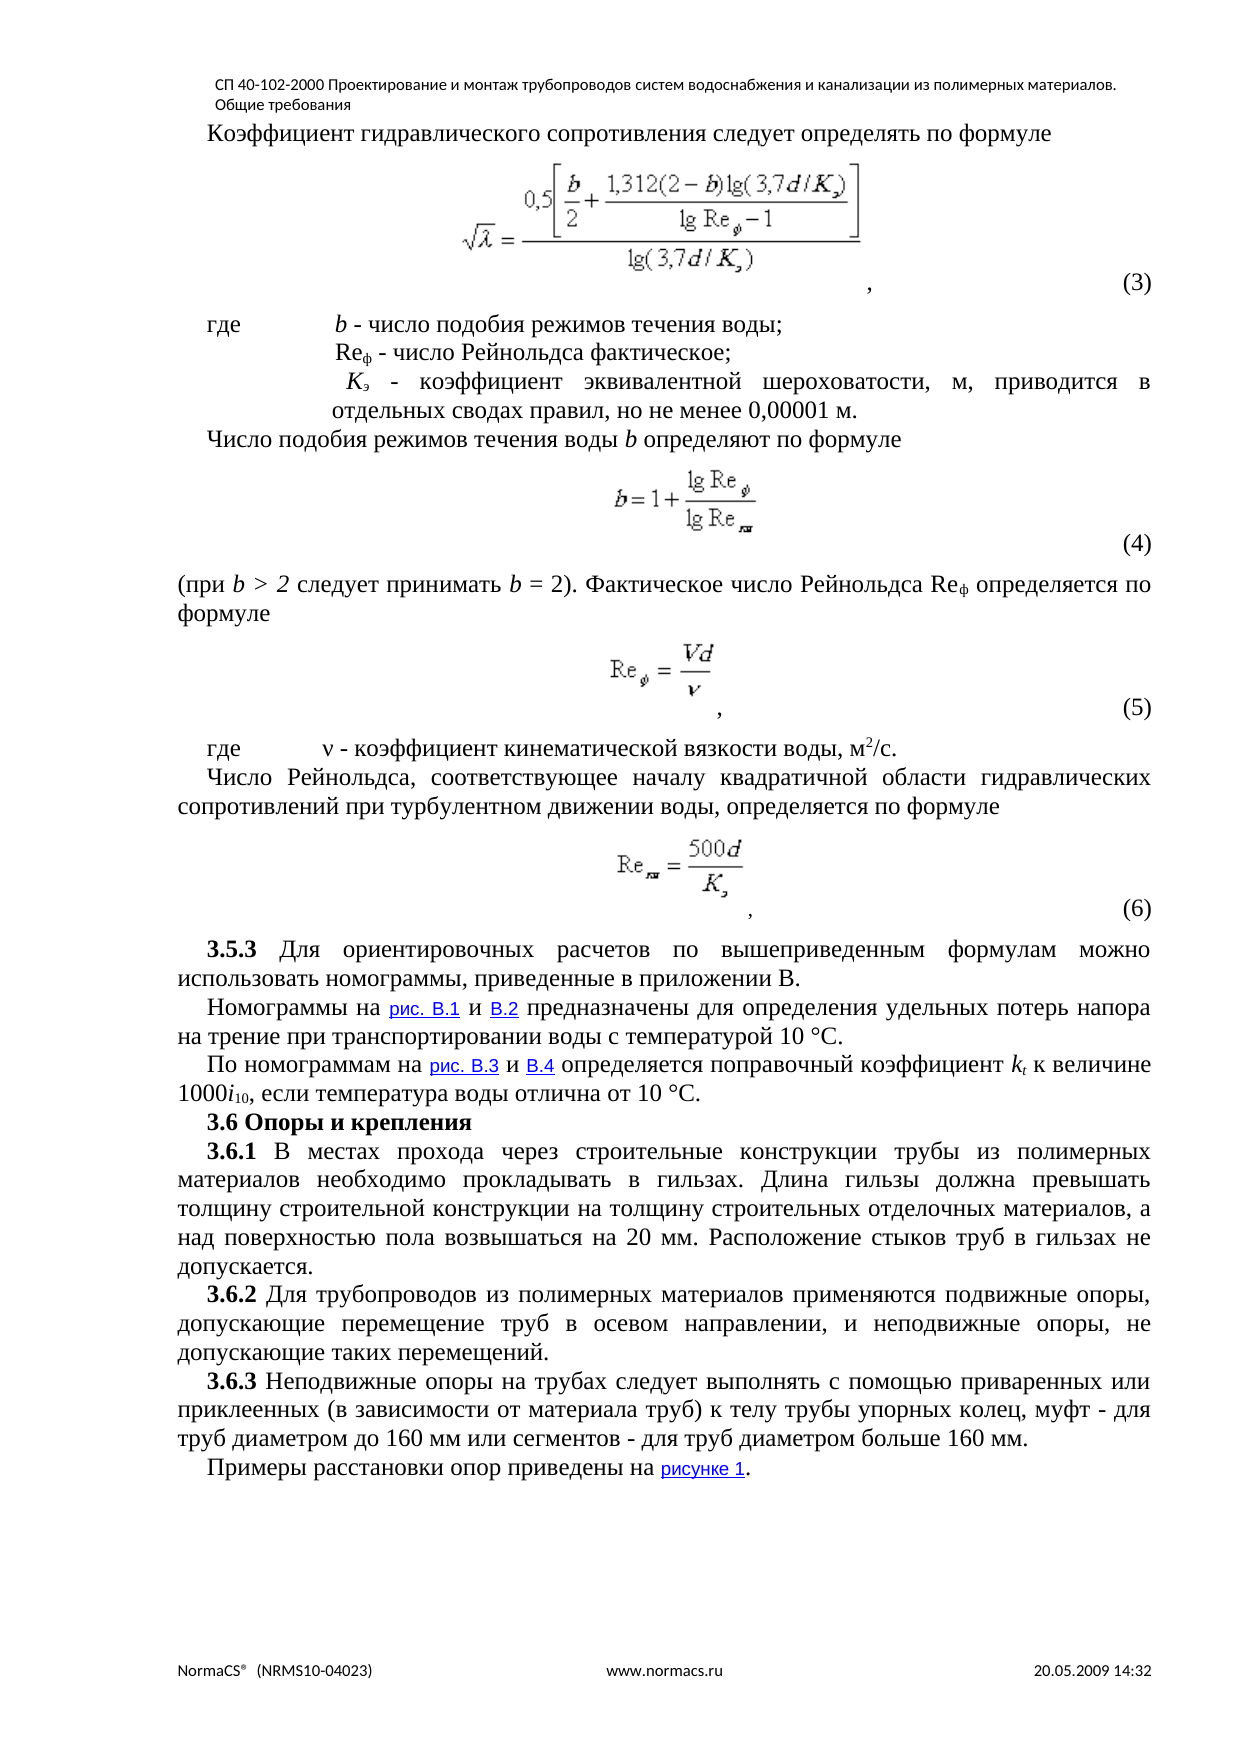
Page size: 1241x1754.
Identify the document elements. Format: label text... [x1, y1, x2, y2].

text 3.5.3 Для ориентировочных расчетов по вышеприведенным формулам можно использовать номограммы, приведенные в приложении В. [177, 934, 1152, 992]
text Reф - число Рейнольдса фактическое; [177, 337, 1152, 366]
text 3.6.2 Для трубопроводов из полимерных материалов применяются подвижные опоры, допускающие перемещение труб в осевом направлении, и неподвижные опоры, не допускающие таких перемещений. [177, 1279, 1152, 1366]
picture [606, 638, 717, 703]
text 3.6.1 В местах прохода через строительные конструкции трубы из полимерных материалов необходимо прокладывать в гильзах. Длина гильзы должна превышать толщину строительной конструкции на толщину строительных отделочных материалов, а над поверхностью пола возвышаться на 20 мм. Расположение стыков труб в гильзах не допускается. [177, 1136, 1152, 1279]
text , (6) [177, 832, 1152, 922]
picture [458, 159, 867, 279]
text где ν - коэффициент кинематической вязкости воды, м2/с. [177, 733, 1152, 762]
picture [610, 464, 761, 539]
text 3.6 Опоры и крепления [177, 1107, 1152, 1136]
text , (5) [177, 639, 1152, 721]
text По номограммам на рис. В.3 и В.4 определяется поправочный коэффициент kt к величине 1000i10, если температура воды отлична от 10 °С. [177, 1049, 1152, 1107]
text Кэ - коэффициент эквивалентной шероховатости, м, приводится в отдельных сводах правил, но не менее 0,00001 м. [207, 366, 1152, 424]
text Примеры расстановки опор приведены на рисунке 1. [177, 1452, 1152, 1481]
text (4) [177, 465, 1152, 556]
text 3.6.3 Неподвижные опоры на трубах следует выполнять с помощью приваренных или приклеенных (в зависимости от материала труб) к телу трубы упорных колец, муфт - для труб диаметром до 160 мм или сегментов - для труб диаметром больше 160 мм. [177, 1366, 1152, 1452]
text (при b > 2 следует принимать b = 2). Фактическое число Рейнольдса Reф определяется по формуле [177, 569, 1152, 626]
text Число подобия режимов течения воды b определяют по формуле [207, 424, 1152, 452]
text где b - число подобия режимов течения воды; [177, 309, 1152, 337]
text Число Рейнольдса, соответствующее началу квадратичной области гидравлических сопротивлений при турбулентном движении воды, определяется по формуле [177, 762, 1152, 820]
text Коэффициент гидравлического сопротивления следует определять по формуле [177, 118, 1152, 147]
text Номограммы на рис. В.1 и В.2 предназначены для определения удельных потерь напора на трение при транспортировании воды с температурой 10 °С. [177, 992, 1152, 1049]
picture [613, 832, 748, 904]
